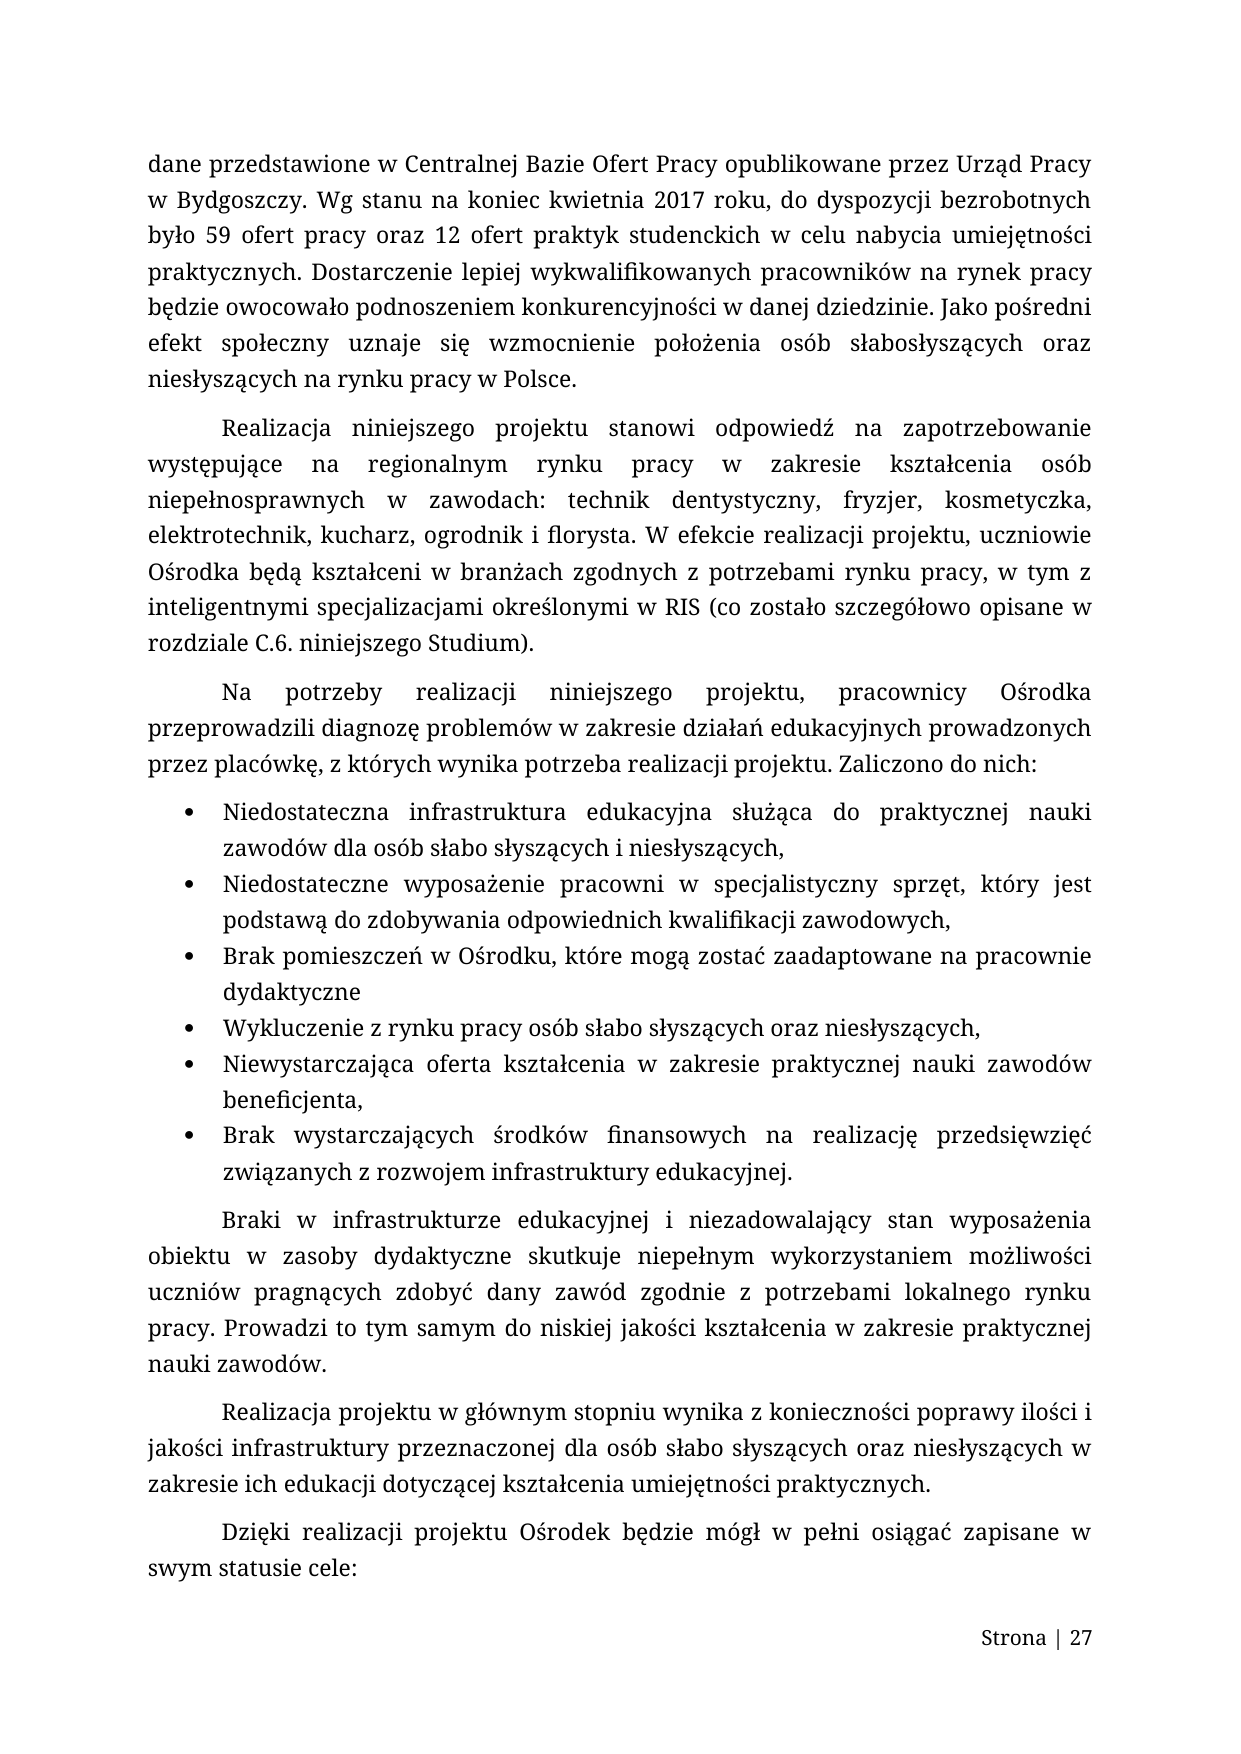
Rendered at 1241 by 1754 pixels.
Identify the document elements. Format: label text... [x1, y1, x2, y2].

list Brak wystarczających środków finansowych na realizację przedsięwzięć związanych z rozwojem infrastruktury edukacyjnej. [185, 1119, 1093, 1187]
text Realizacja niniejszego projektu stanowi odpowiedź na zapotrzebowanie występujące na regionalnym rynku pracy w zakresie kształcenia osób niepełnosprawnych w zawodach: technik dentystyczny, fryzjer, kosmetyczka, elektrotechnik, kucharz, ogrodnik i florysta. W efekcie realizacji projektu, uczniowie Ośrodka będą kształceni w branżach zgodnych z potrzebami rynku pracy, w tym z inteligentnymi specjalizacjami określonymi w RIS (co zostało szczegółowo opisane w rozdziale C.6. niniejszego Studium). [148, 412, 1093, 658]
list Brak pomieszczeń w Ośrodku, które mogą zostać zaadaptowane na pracownie dydaktyczne [185, 940, 1093, 1007]
list Niedostateczne wyposażenie pracowni w specjalistyczny sprzęt, który jest podstawą do zdobywania odpowiednich kwalifikacji zawodowych, [185, 868, 1093, 935]
text Dzięki realizacji projektu Ośrodek będzie mógł w pełni osiągać zapisane w swym statusie cele: [148, 1516, 1093, 1583]
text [148, 148, 1093, 394]
list Wykluczenie z rynku pracy osób słabo słyszących oraz niesłyszących, [185, 1012, 1093, 1043]
text Braki w infrastrukturze edukacyjnej i niezadowalający stan wyposażenia obiektu w zasoby dydaktyczne skutkuje niepełnym wykorzystaniem możliwości uczniów pragnących zdobyć dany zawód zgodnie z potrzebami lokalnego rynku pracy. Prowadzi to tym samym do niskiej jakości kształcenia w zakresie praktycznej nauki zawodów. [148, 1204, 1093, 1379]
text Na potrzeby realizacji niniejszego projektu, pracownicy Ośrodka przeprowadzili diagnozę problemów w zakresie działań edukacyjnych prowadzonych przez placówkę, z których wynika potrzeba realizacji projektu. Zaliczono do nich: [148, 676, 1093, 779]
list Niedostateczna infrastruktura edukacyjna służąca do praktycznej nauki zawodów dla osób słabo słyszących i niesłyszących, [185, 796, 1093, 863]
text Realizacja projektu w głównym stopniu wynika z konieczności poprawy ilości i jakości infrastruktury przeznaczonej dla osób słabo słyszących oraz niesłyszących w zakresie ich edukacji dotyczącej kształcenia umiejętności praktycznych. [148, 1396, 1093, 1499]
list Niewystarczająca oferta kształcenia w zakresie praktycznej nauki zawodów beneficjenta, [185, 1048, 1093, 1115]
